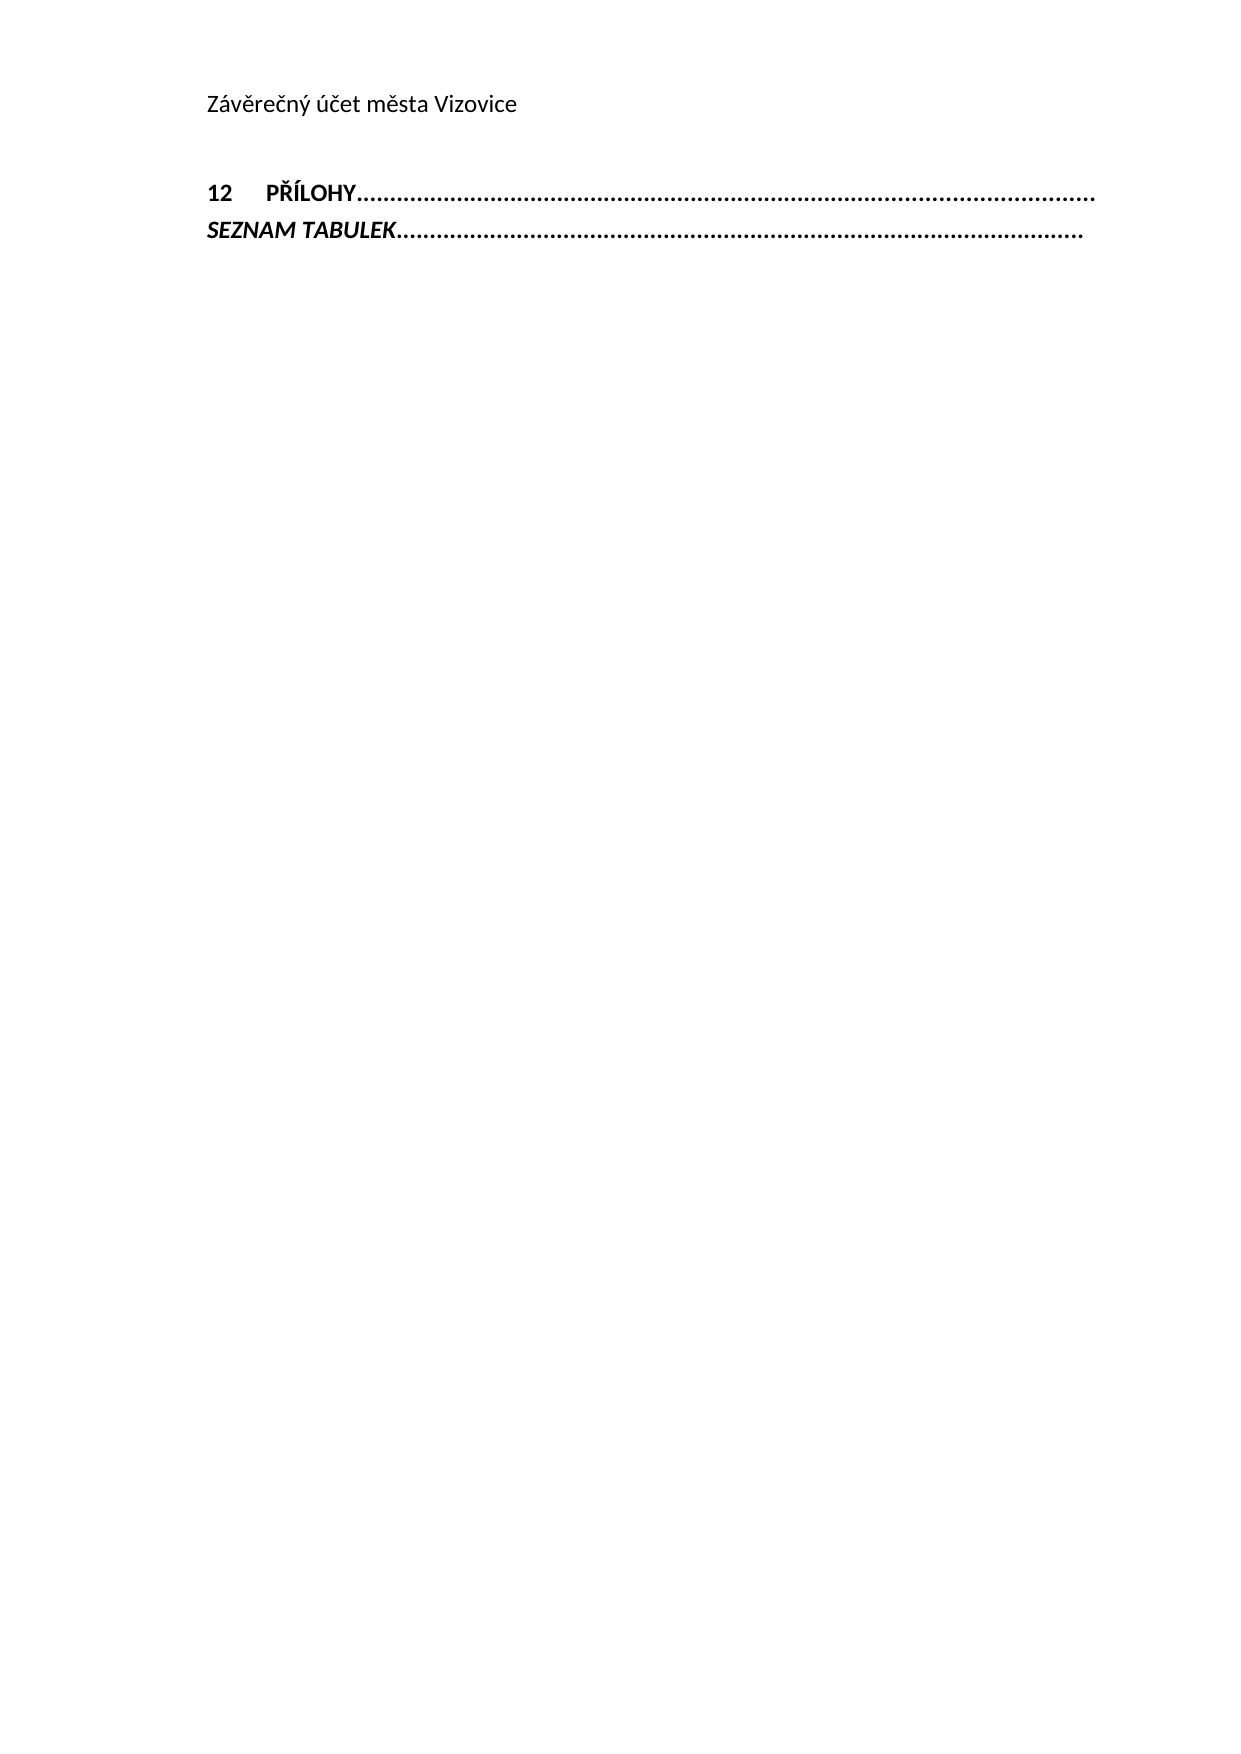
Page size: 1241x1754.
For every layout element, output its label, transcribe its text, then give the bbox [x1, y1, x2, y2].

text Seznam tabulek 100 [207, 214, 1063, 244]
text 12 Přílohy 99 [207, 177, 1063, 208]
